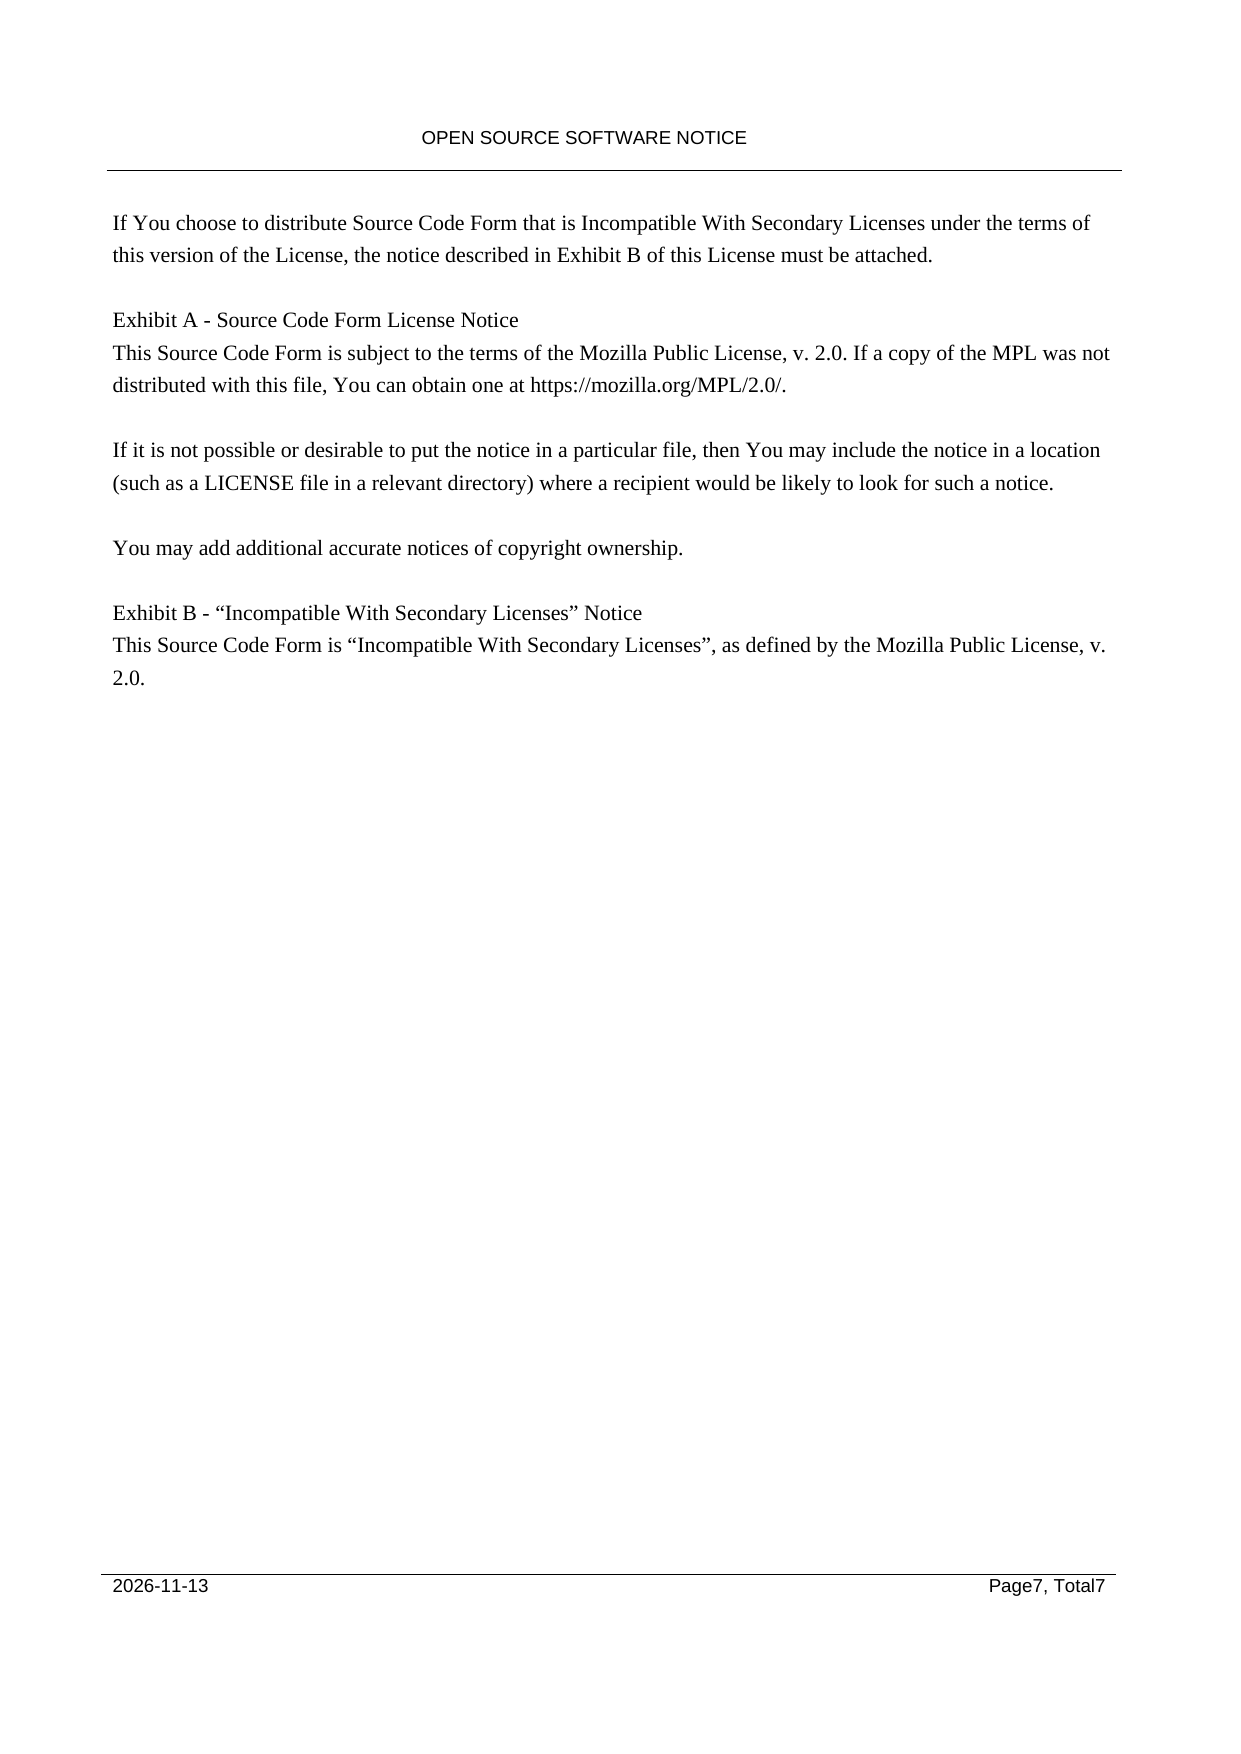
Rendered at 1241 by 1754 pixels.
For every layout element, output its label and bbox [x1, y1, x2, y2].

text [112, 206, 1128, 694]
